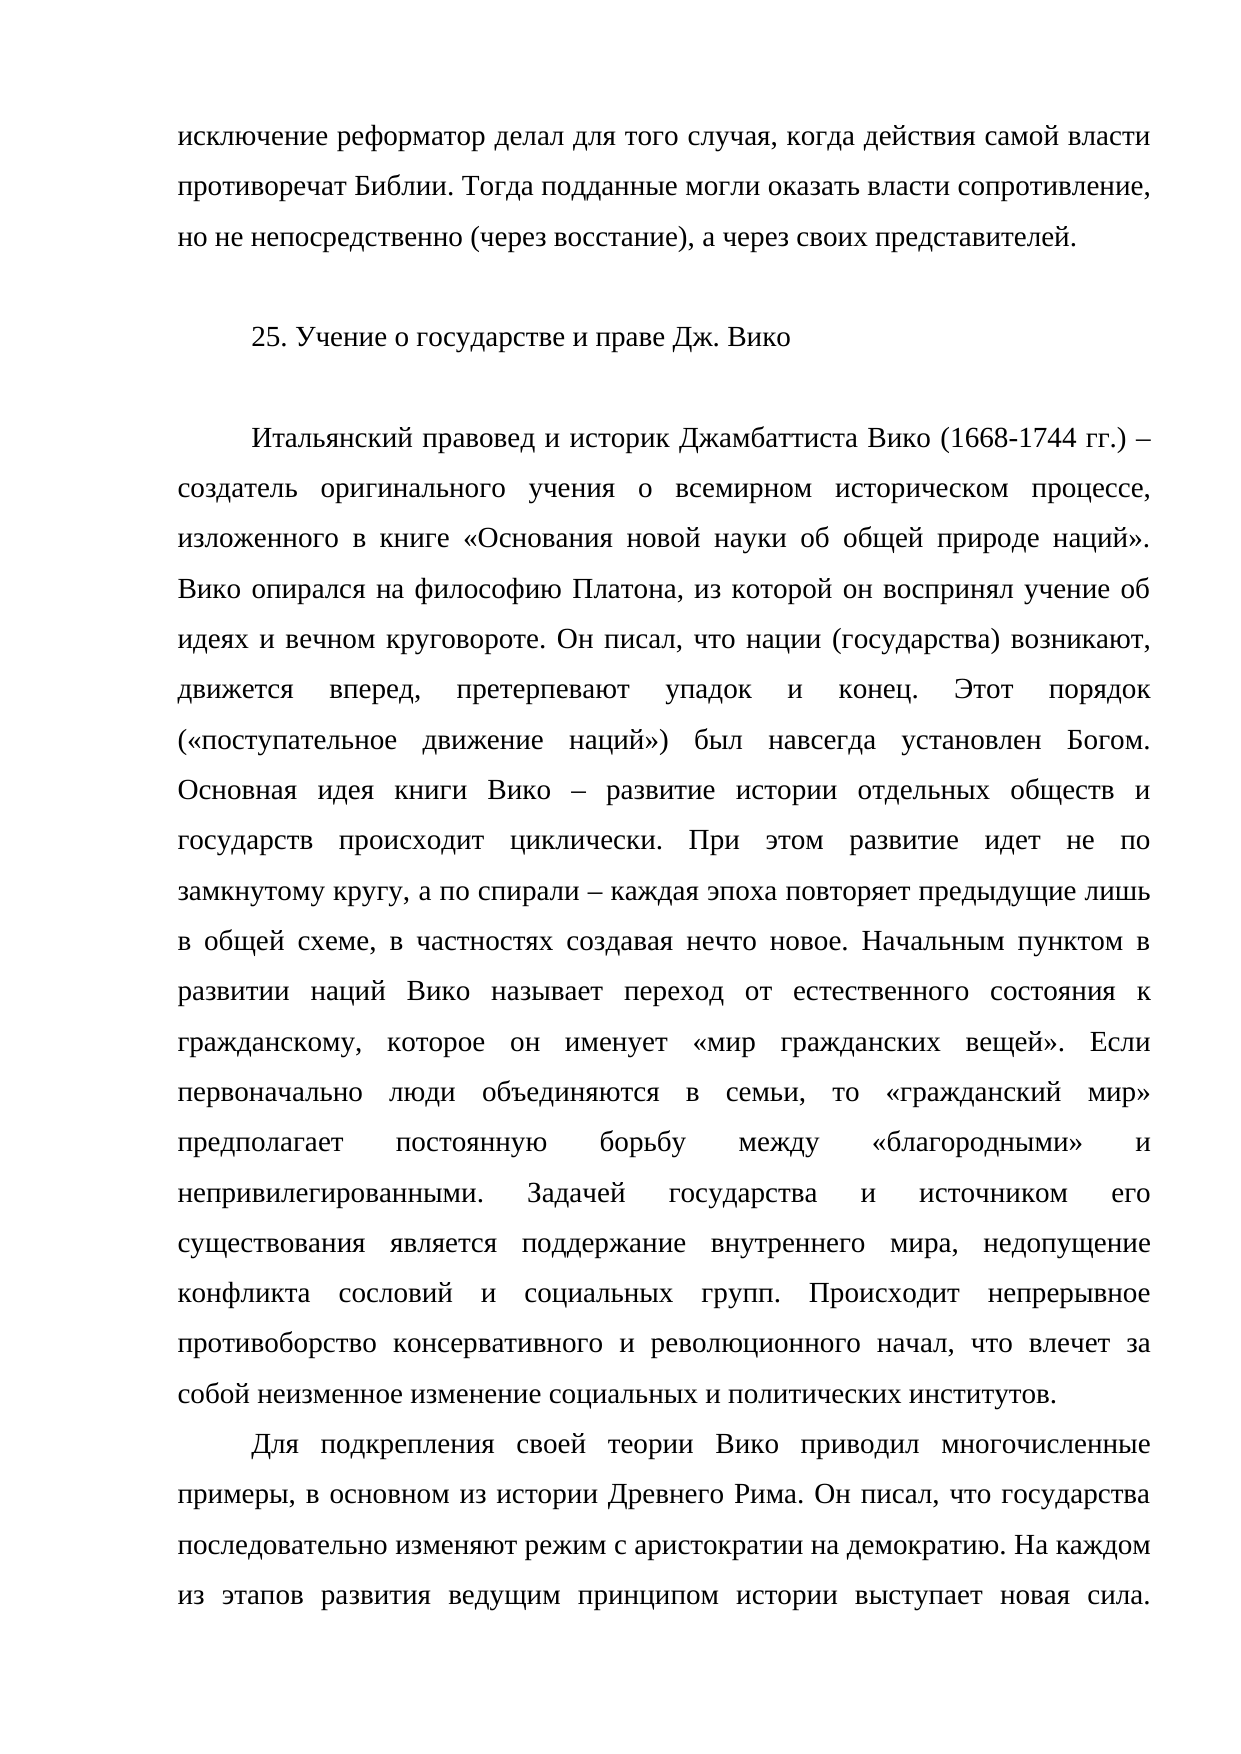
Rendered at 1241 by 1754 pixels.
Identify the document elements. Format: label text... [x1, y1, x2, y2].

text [177, 118, 1152, 252]
text Итальянский правовед и историк Джамбаттиста Вико (1668-1744 гг.) – создатель оригинального учения о всемирном историческом процессе, изложенного в книге «Основания новой науки об общей природе наций». Вико опирался на философию Платона, из которой он воспринял учение об идеях и вечном круговороте. Он писал, что нации (государства) возникают, движется вперед, претерпевают упадок и конец. Этот порядок («поступательное движение наций») был навсегда установлен Богом. Основная идея книги Вико – развитие истории отдельных обществ и государств происходит циклически. При этом развитие идет не по замкнутому кругу, а по спирали – каждая эпоха повторяет предыдущие лишь в общей схеме, в частностях создавая нечто новое. Начальным пунктом в развитии наций Вико называет переход от естественного состояния к гражданскому, которое он именует «мир гражданских вещей». Если первоначально люди объединяются в семьи, то «гражданский мир» предполагает постоянную борьбу между «благородными» и непривилегированными. Задачей государства и источником его существования является поддержание внутреннего мира, недопущение конфликта сословий и социальных групп. Происходит непрерывное противоборство консервативного и революционного начал, что влечет за собой неизменное изменение социальных и политических институтов. [177, 420, 1152, 1409]
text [177, 1426, 1152, 1611]
text 25. Учение о государстве и праве Дж. Вико [177, 319, 1152, 353]
